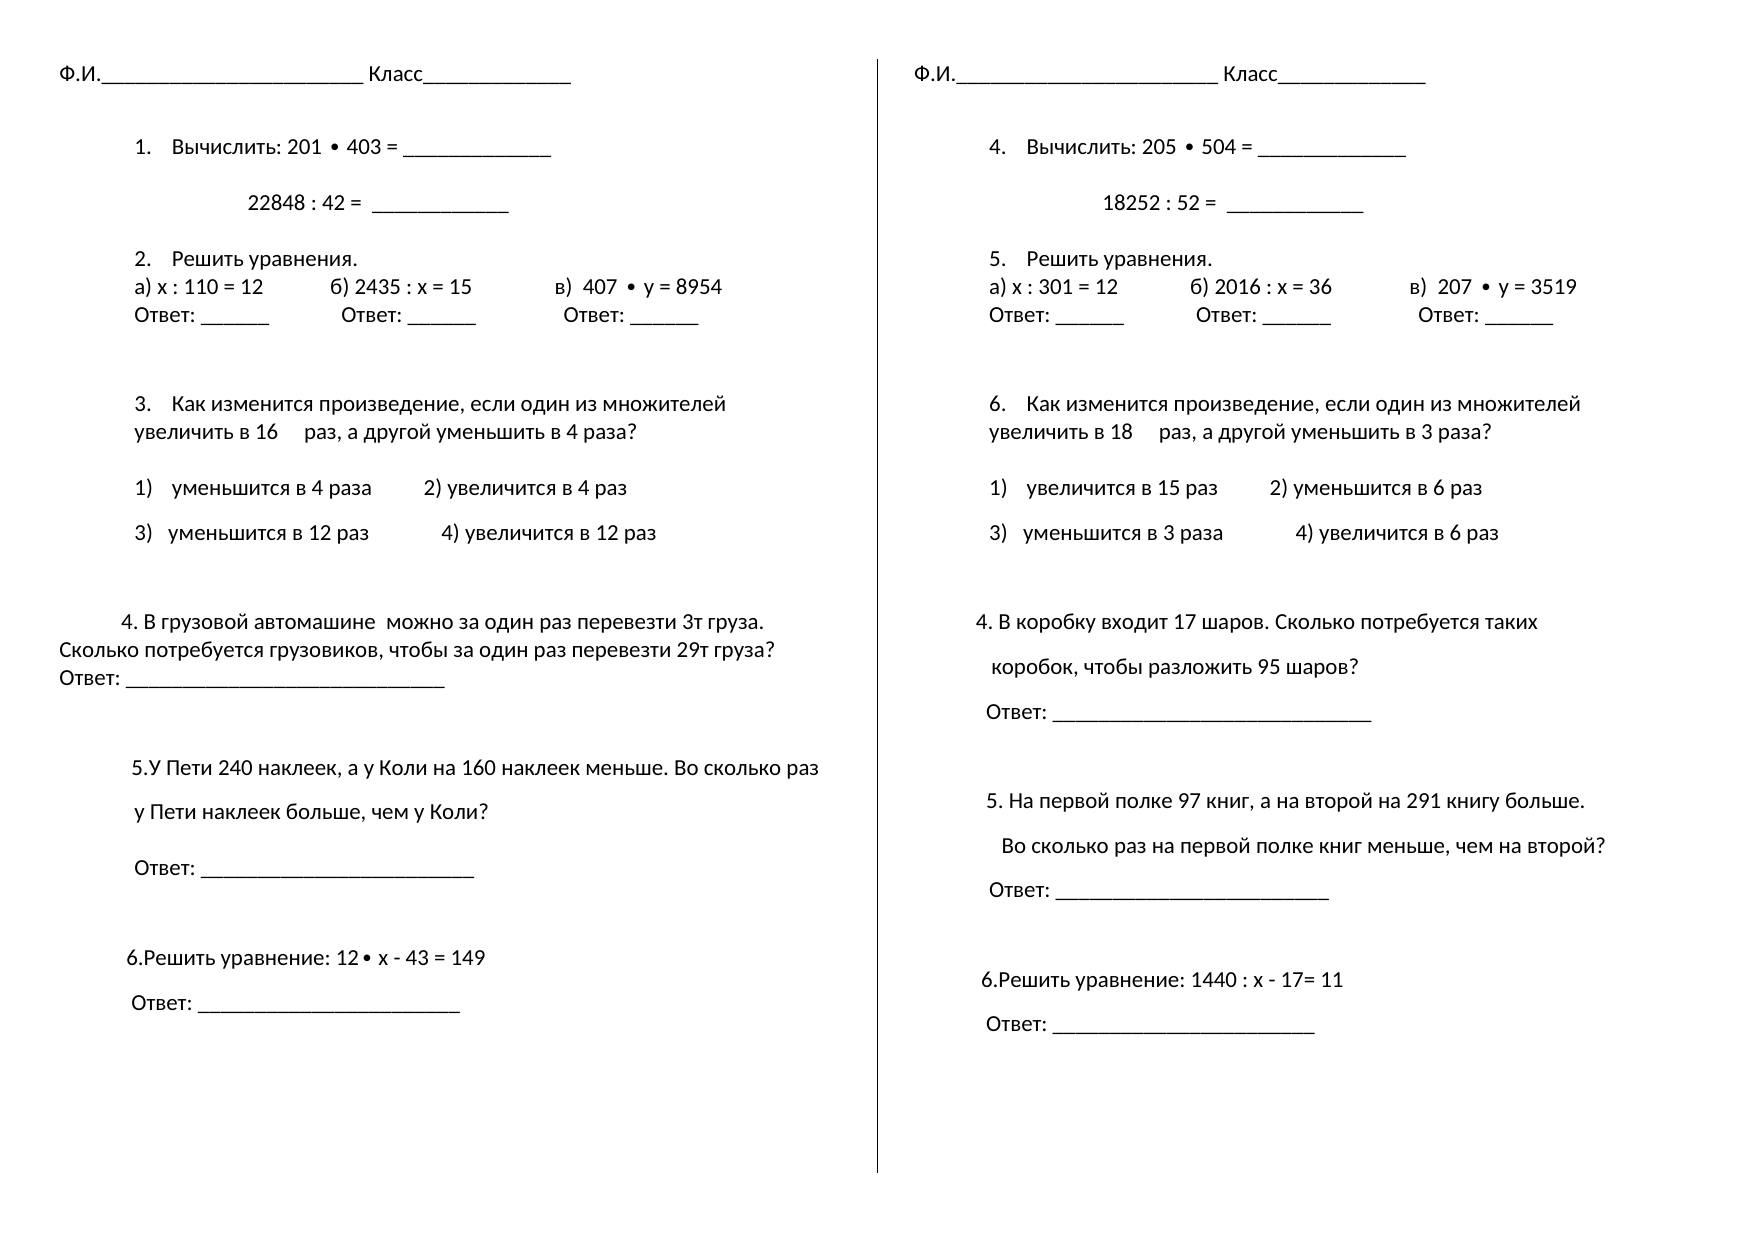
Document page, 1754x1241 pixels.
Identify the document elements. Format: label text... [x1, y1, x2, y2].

text 5. На первой полке 97 книг, а на второй на 291 книгу больше. [914, 786, 1695, 814]
list Как изменится произведение, если один из множителей [989, 389, 1695, 417]
text 5.У Пети 240 наклеек, а у Коли на 160 наклеек меньше. Во сколько раз [59, 753, 840, 781]
list Решить уравнения. [134, 244, 840, 272]
list Ответ: ________________________ [134, 853, 840, 882]
list Ответ: ________________________ [989, 876, 1695, 903]
list увеличится в 15 раз 2) уменьшится в 6 раз [989, 473, 1695, 501]
list Вычислить: 201 ∙ 403 = _____________ [134, 132, 840, 160]
list Решить уравнения. [989, 244, 1695, 272]
text Ф.И._______________________ Класс_____________ [914, 59, 1695, 87]
list 22848 : 42 = ____________ [134, 188, 840, 216]
list 18252 : 52 = ____________ [989, 188, 1695, 216]
text 6.Решить уравнение: 1440 : х - 17= 11 [914, 965, 1695, 993]
text Ответ: _______________________ [59, 988, 840, 1016]
text Ответ: ____________________________ [914, 697, 1695, 725]
text 4. В коробку входит 17 шаров. Сколько потребуется таких [914, 607, 1695, 635]
text 3) уменьшится в 12 раз 4) увеличится в 12 раз [134, 518, 840, 546]
text Ответ: _______________________ [914, 1009, 1695, 1038]
list увеличить в 18 раз, а другой уменьшить в 3 раза? [989, 417, 1695, 445]
list а) х : 110 = 12 б) 2435 : х = 15 в) 407 ∙ y = 8954 [134, 272, 840, 300]
text 4. В грузовой автомашине можно за один раз перевезти 3т груза. Сколько потребуется грузовиков, чтобы за один раз перевезти 29т груза? Ответ: ____________________________ [59, 607, 840, 691]
list у Пети наклеек больше, чем у Коли? [134, 797, 840, 826]
text 3) уменьшится в 3 раза 4) увеличится в 6 раз [989, 518, 1695, 546]
list уменьшится в 4 раза 2) увеличится в 4 раз [134, 473, 840, 501]
list Ответ: ______ Ответ: ______ Ответ: ______ [989, 300, 1695, 328]
list а) х : 301 = 12 б) 2016 : х = 36 в) 207 ∙ y = 3519 [989, 272, 1695, 300]
list увеличить в 16 раз, а другой уменьшить в 4 раза? [134, 417, 840, 445]
text Во сколько раз на первой полке книг меньше, чем на второй? [914, 831, 1695, 859]
list Как изменится произведение, если один из множителей [134, 389, 840, 417]
list Ответ: ______ Ответ: ______ Ответ: ______ [134, 300, 840, 328]
list Вычислить: 205 ∙ 504 = _____________ [989, 132, 1695, 160]
text коробок, чтобы разложить 95 шаров? [914, 652, 1695, 680]
text Ф.И._______________________ Класс_____________ [59, 59, 840, 87]
text 6.Решить уравнение: 12∙ х - 43 = 149 [59, 943, 840, 971]
